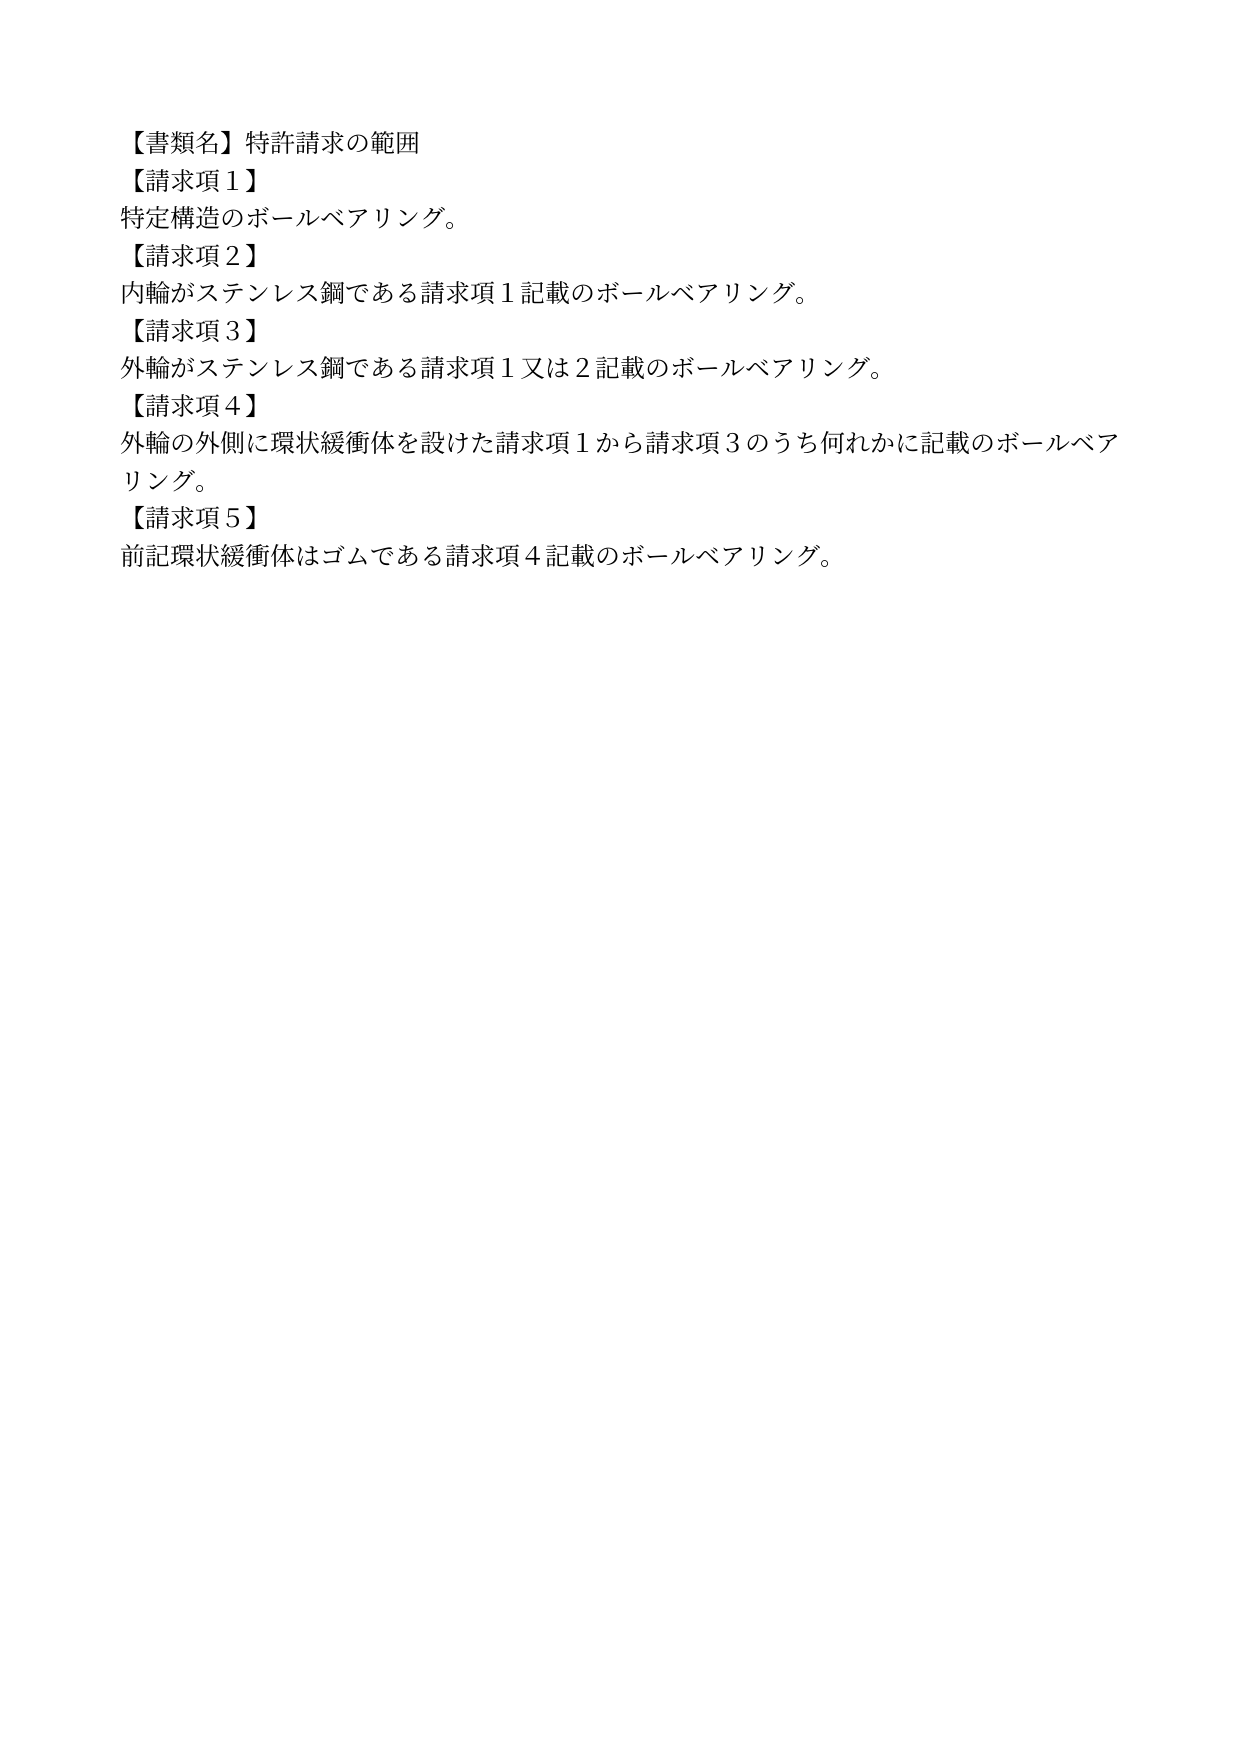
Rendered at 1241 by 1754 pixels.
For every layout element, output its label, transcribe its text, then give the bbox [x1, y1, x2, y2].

text 【請求項２】 [120, 236, 1120, 273]
text 【書類名】特許請求の範囲 [120, 123, 1120, 161]
text 内輪がステンレス鋼である請求項１記載のボールベアリング。 [120, 273, 1120, 311]
text 外輪がステンレス鋼である請求項１又は２記載のボールベアリング。 [120, 348, 1120, 386]
text 特定構造のボールベアリング。 [120, 198, 1120, 236]
text 前記環状緩衝体はゴムである請求項４記載のボールベアリング。 [120, 536, 1120, 573]
text 【請求項１】 [120, 161, 1120, 198]
text 【請求項４】 [120, 386, 1120, 423]
text 外輪の外側に環状緩衝体を設けた請求項１から請求項３のうち何れかに記載のボールベアリング。 [120, 423, 1120, 498]
text 【請求項３】 [120, 311, 1120, 348]
text 【請求項５】 [120, 498, 1120, 536]
